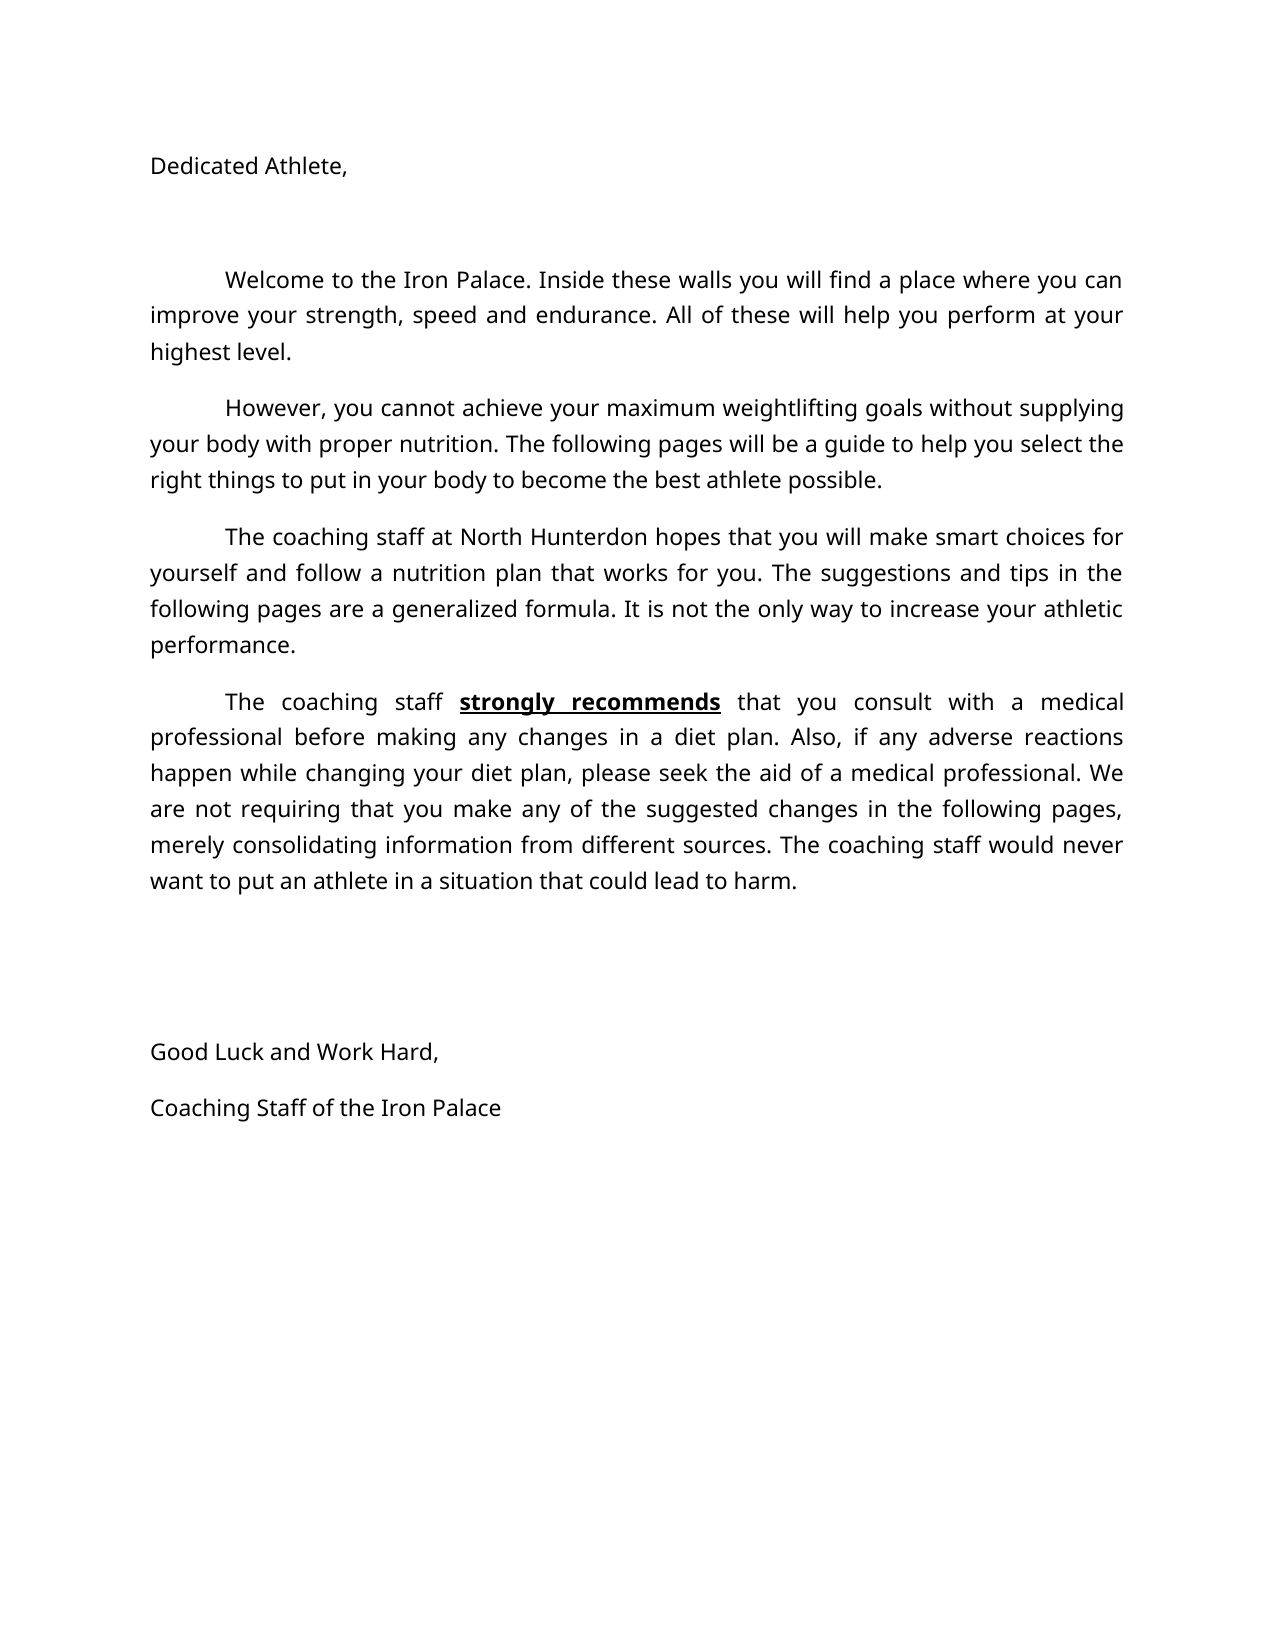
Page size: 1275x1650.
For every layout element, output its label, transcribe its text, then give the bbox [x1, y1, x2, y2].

text The coaching staff at North Hunterdon hopes that you will make smart choices for yourself and follow a nutrition plan that works for you. The suggestions and tips in the following pages are a generalized formula. It is not the only way to increase your athletic performance. [150, 521, 1125, 660]
text However, you cannot achieve your maximum weightlifting goals without supplying your body with proper nutrition. The following pages will be a guide to help you select the right things to put in your body to become the best athlete possible. [150, 392, 1125, 495]
text Coaching Staff of the Iron Palace [150, 1092, 1125, 1123]
text Dedicated Athlete, [150, 150, 1125, 181]
text Welcome to the Iron Palace. Inside these walls you will find a place where you can improve your strength, speed and endurance. All of these will help you perform at your highest level. [150, 263, 1125, 367]
text The coaching staff strongly recommends that you consult with a medical professional before making any changes in a diet plan. Also, if any adverse reactions happen while changing your diet plan, please seek the aid of a medical professional. We are not requiring that you make any of the suggested changes in the following pages, merely consolidating information from different sources. The coaching staff would never want to put an athlete in a situation that could lead to harm. [150, 685, 1125, 896]
text Good Luck and Work Hard, [150, 1035, 1125, 1067]
